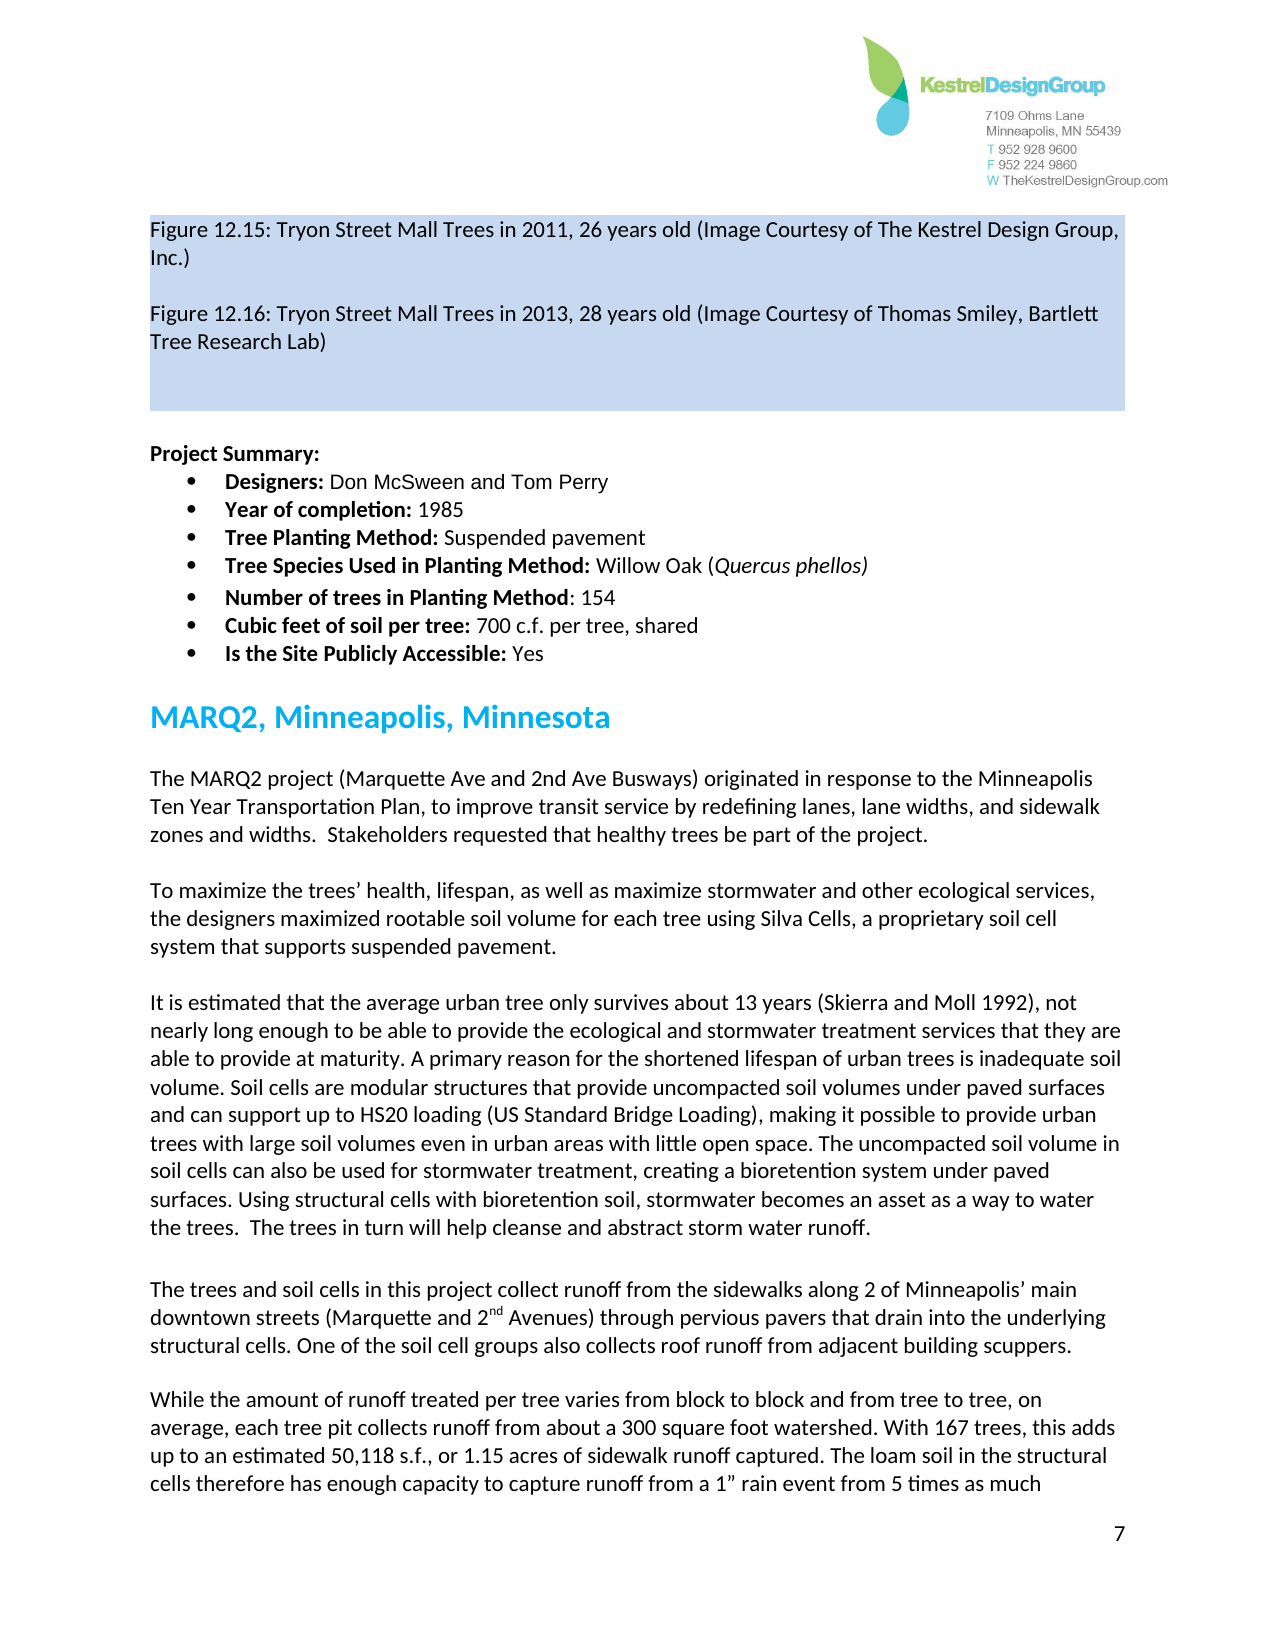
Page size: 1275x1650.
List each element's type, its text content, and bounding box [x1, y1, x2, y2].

list Cubic feet of soil per tree: 700 c.f. per tree, shared [187, 612, 1125, 639]
text Figure 12.16: Tryon Street Mall Trees in 2013, 28 years old (Image Courtesy of Thomas Smiley, Bartlett Tree Research Lab) [150, 299, 1125, 355]
list Is the Site Publicly Accessible: Yes [187, 639, 1125, 668]
list Designers: Don McSween and Tom Perry [187, 467, 1125, 495]
text MARQ2, Minneapolis, Minnesota [150, 696, 1125, 736]
list Tree Planting Method: Suspended pavement [187, 523, 1125, 551]
text Figure 12.15: Tryon Street Mall Trees in 2011, 26 years old (Image Courtesy of The Kestrel Design Group, Inc.) [150, 215, 1125, 271]
text To maximize the trees’ health, lifespan, as well as maximize stormwater and other ecological services, the designers maximized rootable soil volume for each tree using Silva Cells, a proprietary soil cell system that supports suspended pavement. [150, 876, 1125, 961]
text Project Summary: [150, 439, 1125, 467]
list Tree Species Used in Planting Method: Willow Oak (Quercus phellos) [187, 551, 1125, 579]
text The MARQ2 project (Marquette Ave and 2nd Ave Busways) originated in response to the Minneapolis Ten Year Transportation Plan, to improve transit service by redefining lanes, lane widths, and sidewalk zones and widths. Stakeholders requested that healthy trees be part of the project. [150, 764, 1125, 848]
picture [857, 31, 1174, 192]
text It is estimated that the average urban tree only survives about 13 years (Skierra and Moll 1992), not nearly long enough to be able to provide the ecological and stormwater treatment services that they are able to provide at maturity. A primary reason for the shortened lifespan of urban trees is inadequate soil volume. Soil cells are modular structures that provide uncompacted soil volumes under paved surfaces and can support up to HS20 loading (US Standard Bridge Loading), making it possible to provide urban trees with large soil volumes even in urban areas with little open space. The uncompacted soil volume in soil cells can also be used for stormwater treatment, creating a bioretention system under paved surfaces. Using structural cells with bioretention soil, stormwater becomes an asset as a way to water the trees. The trees in turn will help cleanse and abstract storm water runoff. [150, 988, 1125, 1241]
list Number of trees in Planting Method: 154 [187, 583, 1125, 612]
text The trees and soil cells in this project collect runoff from the sidewalks along 2 of Minneapolis’ main downtown streets (Marquette and 2nd Avenues) through pervious pavers that drain into the underlying structural cells. One of the soil cell groups also collects roof runoff from adjacent building scuppers. [150, 1275, 1125, 1359]
list Year of completion: 1985 [187, 495, 1125, 523]
